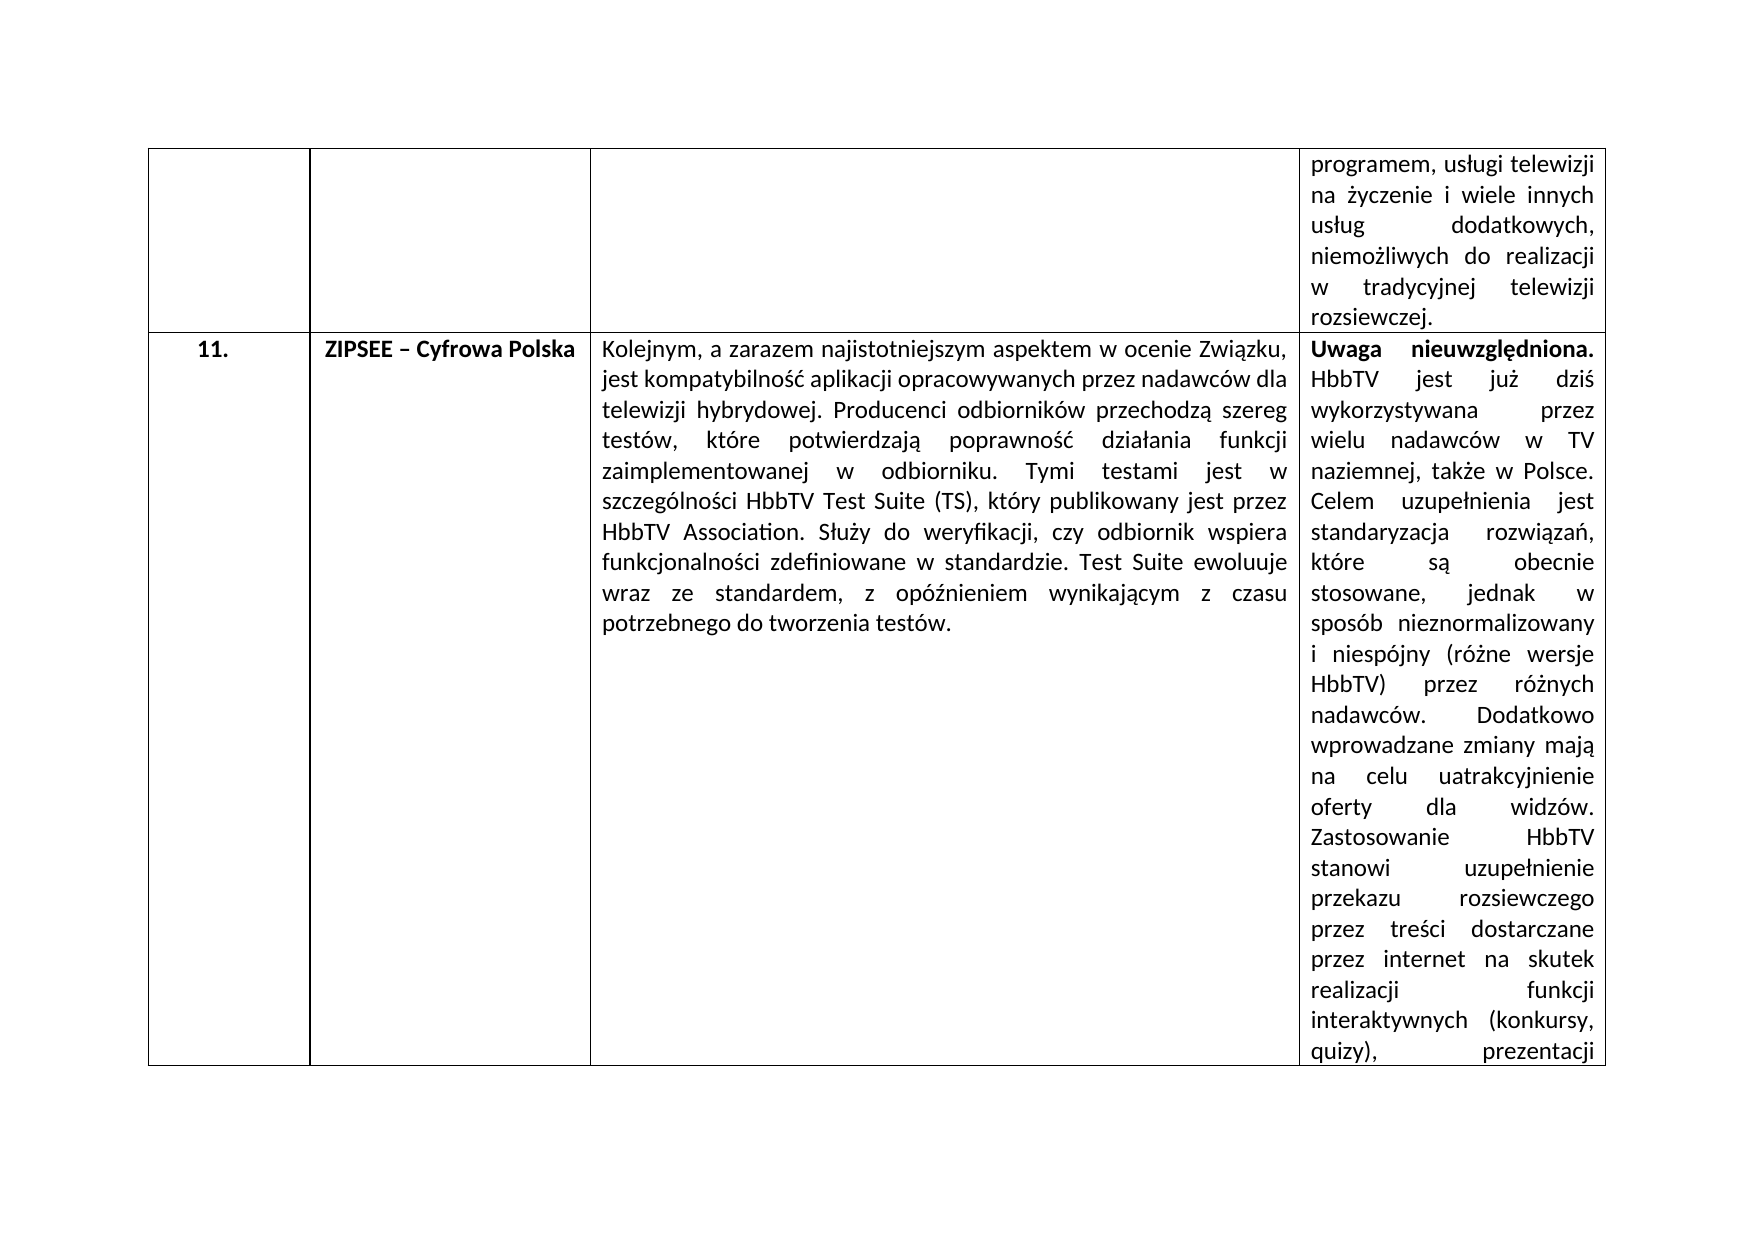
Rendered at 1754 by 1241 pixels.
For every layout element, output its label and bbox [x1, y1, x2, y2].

table_cell [311, 149, 590, 332]
table_cell [1300, 333, 1605, 1065]
table_cell [149, 149, 309, 332]
table_cell [1300, 149, 1605, 332]
table_cell [311, 333, 590, 1065]
table_cell [149, 333, 309, 1065]
table_cell [591, 149, 1299, 332]
table_cell [591, 333, 1299, 1065]
